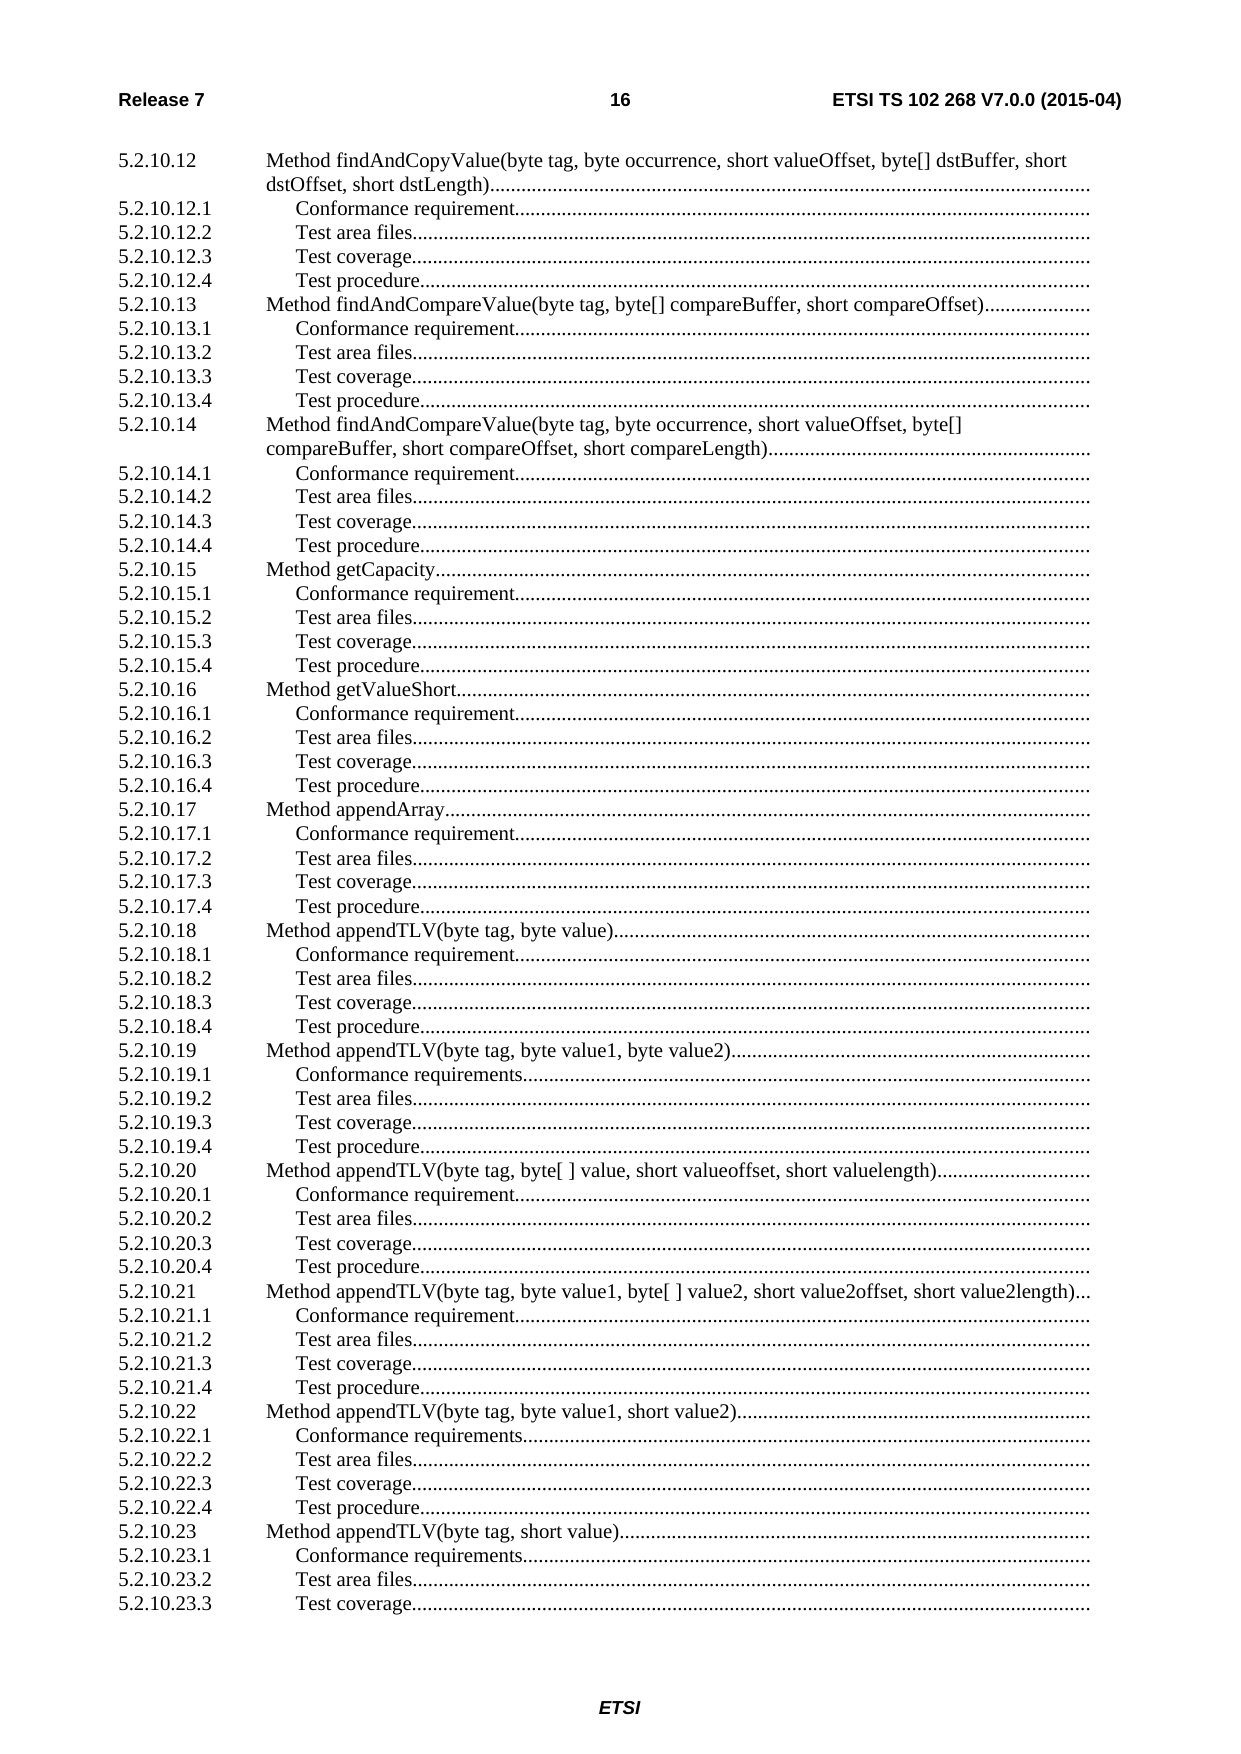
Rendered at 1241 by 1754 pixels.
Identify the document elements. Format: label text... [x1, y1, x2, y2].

text 5.2.10.17 Method appendArray 406 [118, 797, 1078, 821]
text 5.2.10.23.3 Test coverage 419 [118, 1591, 1078, 1615]
text 5.2.10.13 Method findAndCompareValue(byte tag, byte[] compareBuffer, short compareOffset) 397 [118, 292, 1078, 316]
text 5.2.10.13.4 Test procedure 398 [118, 388, 1078, 412]
text 5.2.10.22.1 Conformance requirements 417 [118, 1423, 1078, 1447]
text 5.2.10.18.3 Test coverage 409 [118, 990, 1078, 1014]
text 5.2.10.22.2 Test area files 418 [118, 1447, 1078, 1471]
text 5.2.10.18.2 Test area files 409 [118, 966, 1078, 990]
text 5.2.10.14.4 Test procedure 401 [118, 533, 1078, 557]
text 5.2.10.18.4 Test procedure 409 [118, 1014, 1078, 1038]
text 5.2.10.14.3 Test coverage 401 [118, 508, 1078, 533]
text 5.2.10.22.4 Test procedure 418 [118, 1495, 1078, 1519]
text 5.2.10.20.1 Conformance requirement 412 [118, 1182, 1078, 1206]
text 5.2.10.21.2 Test area files 415 [118, 1327, 1078, 1351]
text 5.2.10.19.4 Test procedure 411 [118, 1134, 1078, 1158]
text 5.2.10.17.4 Test procedure 407 [118, 893, 1078, 918]
text 5.2.10.12 Method findAndCopyValue(byte tag, byte occurrence, short valueOffset, byte[] dstBuffer, short dstOffset, short dstLength) 393 [118, 148, 1078, 196]
text 5.2.10.14 Method findAndCompareValue(byte tag, byte occurrence, short valueOffset, byte[] compareBuffer, short compareOffset, short compareLength) 400 [118, 412, 1078, 460]
text 5.2.10.23.1 Conformance requirements 419 [118, 1543, 1078, 1567]
text 5.2.10.15.4 Test procedure 405 [118, 653, 1078, 677]
text 5.2.10.22.3 Test coverage 418 [118, 1471, 1078, 1495]
text 5.2.10.16.2 Test area files 405 [118, 725, 1078, 749]
text 5.2.10.12.3 Test coverage 394 [118, 244, 1078, 268]
text 5.2.10.23 Method appendTLV(byte tag, short value) 419 [118, 1519, 1078, 1543]
text 5.2.10.18.1 Conformance requirement 408 [118, 942, 1078, 966]
text 5.2.10.12.2 Test area files 394 [118, 220, 1078, 244]
text 5.2.10.15.3 Test coverage 405 [118, 629, 1078, 653]
text 5.2.10.18 Method appendTLV(byte tag, byte value) 408 [118, 918, 1078, 942]
text 5.2.10.19.2 Test area files 411 [118, 1086, 1078, 1110]
text 5.2.10.17.1 Conformance requirement 406 [118, 821, 1078, 845]
text 5.2.10.16 Method getValueShort 405 [118, 677, 1078, 701]
text 5.2.10.12.1 Conformance requirement 393 [118, 196, 1078, 220]
text 5.2.10.21 Method appendTLV(byte tag, byte value1, byte[ ] value2, short value2offset, short value2length) 414 [118, 1278, 1078, 1303]
text 5.2.10.15.1 Conformance requirement 404 [118, 581, 1078, 605]
text 5.2.10.16.1 Conformance requirement 405 [118, 701, 1078, 725]
text 5.2.10.17.3 Test coverage 407 [118, 869, 1078, 893]
text 5.2.10.21.1 Conformance requirement 414 [118, 1303, 1078, 1327]
text 5.2.10.17.2 Test area files 407 [118, 845, 1078, 869]
text 5.2.10.21.4 Test procedure 415 [118, 1375, 1078, 1399]
text 5.2.10.13.1 Conformance requirement 397 [118, 316, 1078, 340]
text 5.2.10.20 Method appendTLV(byte tag, byte[ ] value, short valueoffset, short valuelength) 412 [118, 1158, 1078, 1182]
text 5.2.10.13.2 Test area files 397 [118, 340, 1078, 364]
text 5.2.10.14.1 Conformance requirement 400 [118, 460, 1078, 484]
text 5.2.10.15 Method getCapacity 404 [118, 557, 1078, 581]
text 5.2.10.23.2 Test area files 419 [118, 1567, 1078, 1591]
text 5.2.10.22 Method appendTLV(byte tag, byte value1, short value2) 417 [118, 1399, 1078, 1423]
text 5.2.10.16.4 Test procedure 406 [118, 773, 1078, 797]
text 5.2.10.19.1 Conformance requirements 410 [118, 1062, 1078, 1086]
text 5.2.10.14.2 Test area files 401 [118, 484, 1078, 508]
text 5.2.10.20.2 Test area files 412 [118, 1206, 1078, 1230]
text 5.2.10.13.3 Test coverage 398 [118, 364, 1078, 388]
text 5.2.10.20.4 Test procedure 413 [118, 1254, 1078, 1278]
text 5.2.10.19.3 Test coverage 411 [118, 1110, 1078, 1134]
text 5.2.10.12.4 Test procedure 394 [118, 268, 1078, 292]
text 5.2.10.19 Method appendTLV(byte tag, byte value1, byte value2) 410 [118, 1038, 1078, 1062]
text 5.2.10.16.3 Test coverage 406 [118, 749, 1078, 773]
text 5.2.10.21.3 Test coverage 415 [118, 1351, 1078, 1375]
text 5.2.10.20.3 Test coverage 412 [118, 1230, 1078, 1254]
text 5.2.10.15.2 Test area files 404 [118, 605, 1078, 629]
